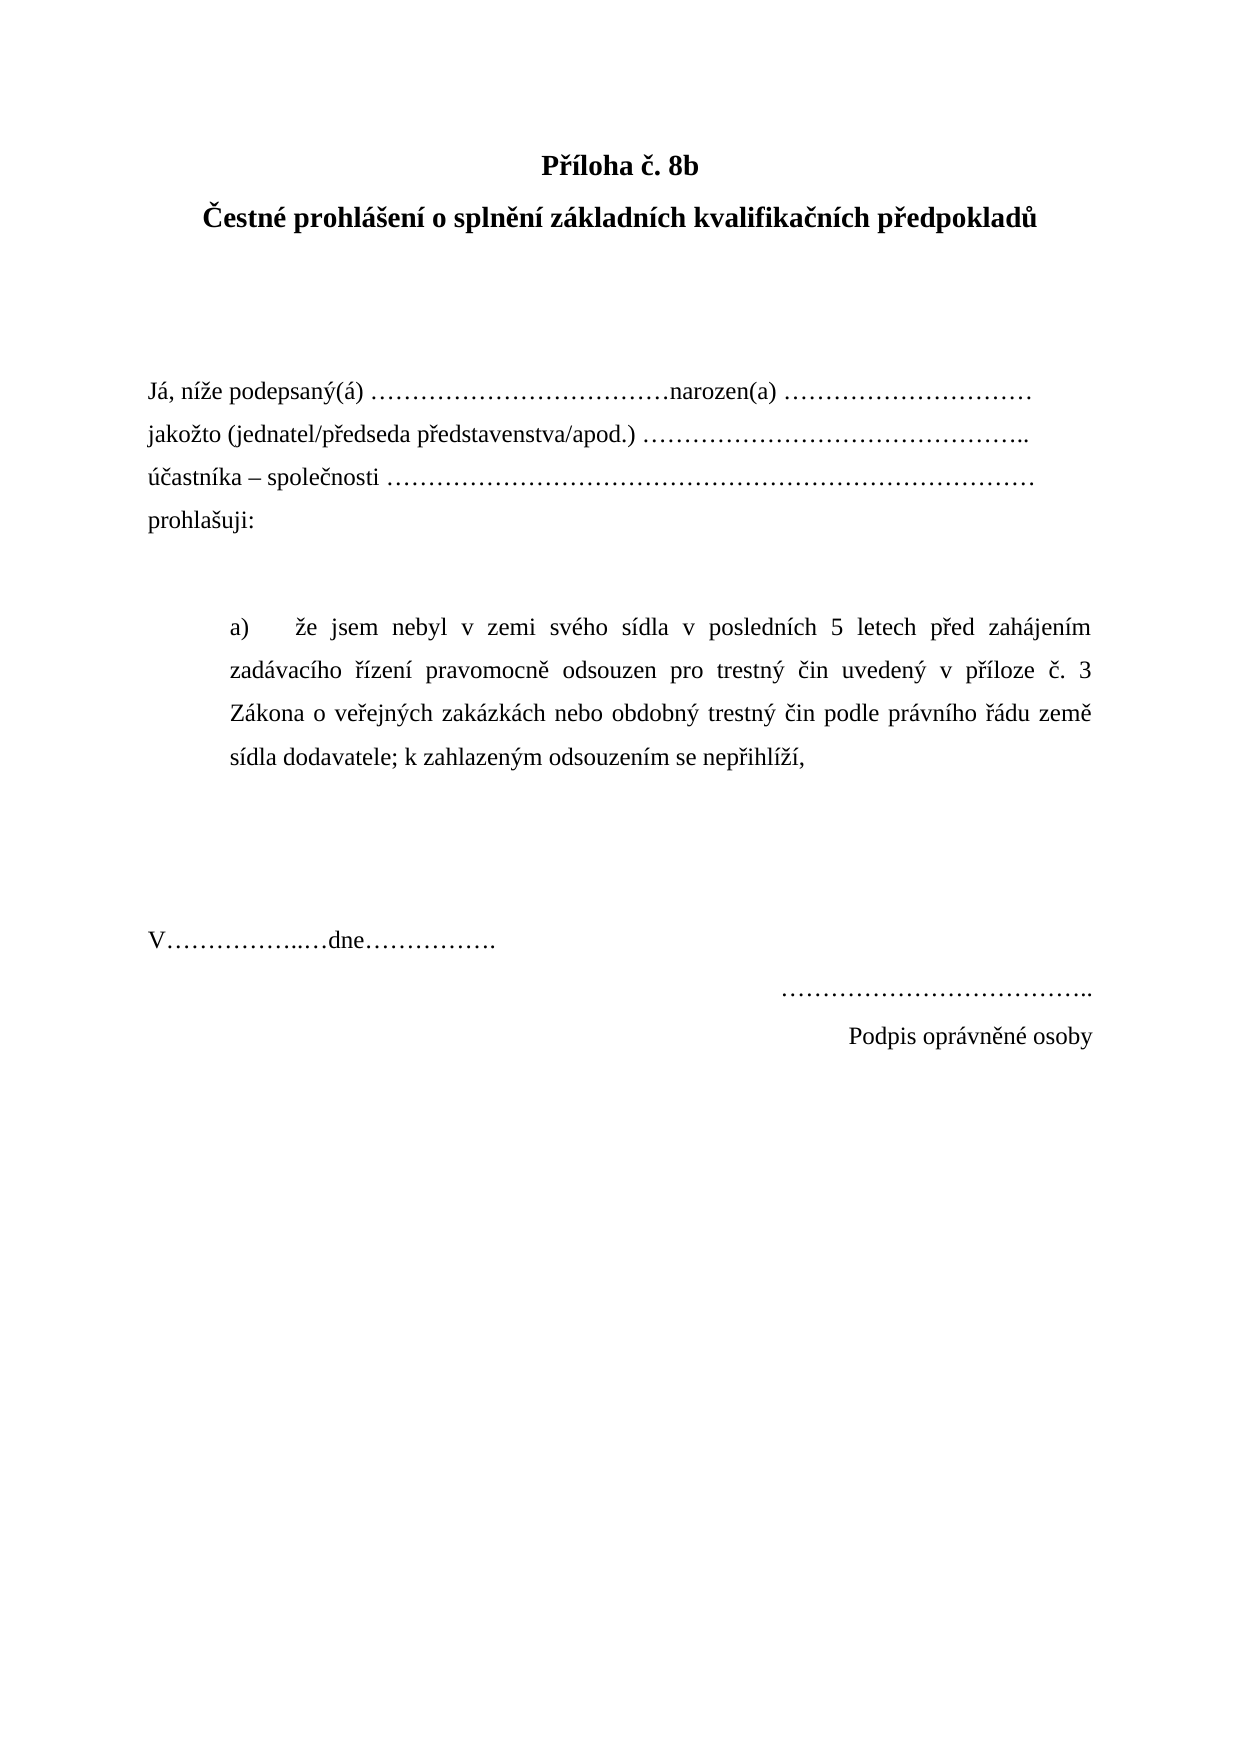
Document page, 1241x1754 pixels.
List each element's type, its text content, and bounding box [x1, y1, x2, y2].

text Podpis oprávněné osoby [148, 1021, 1093, 1049]
text Já, níže podepsaný(á) ………………………………narozen(a) ………………………… jakožto (jednatel/předseda představenstva/apod.) ……………………………………….. účastníka – společnosti …………………………………………………………………… prohlašuji: [148, 376, 1093, 534]
text Příloha č. 8b [148, 148, 1093, 181]
text ……………………………….. [148, 973, 1093, 1002]
text V……………..…dne……………. [148, 925, 1093, 954]
text a) že jsem nebyl v zemi svého sídla v posledních 5 letech před zahájením zadávacího řízení pravomocně odsouzen pro trestný čin uvedený v příloze č. 3 Zákona o veřejných zakázkách nebo obdobný trestný čin podle právního řádu země sídla dodavatele; k zahlazeným odsouzením se nepřihlíží, [229, 612, 1093, 770]
text Čestné prohlášení o splnění základních kvalifikačních předpokladů [148, 200, 1093, 234]
